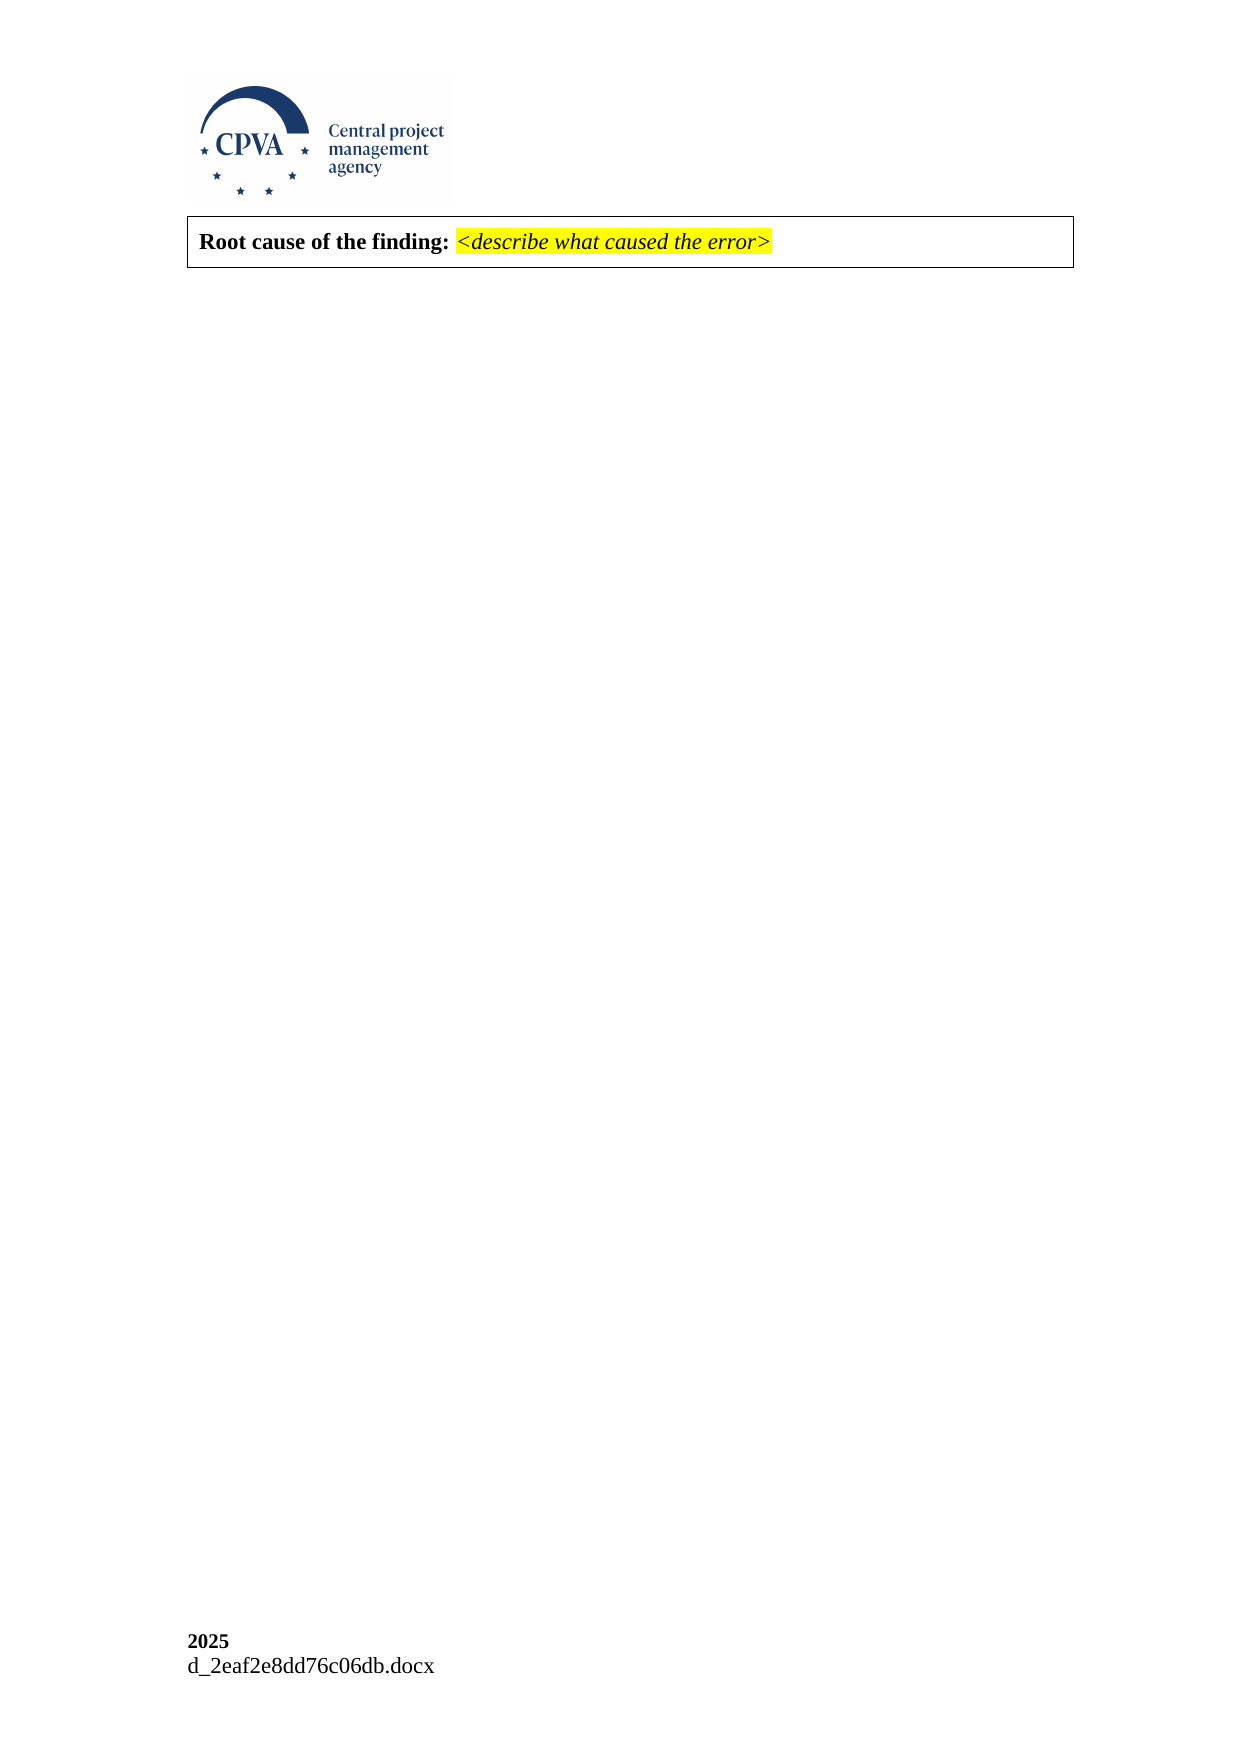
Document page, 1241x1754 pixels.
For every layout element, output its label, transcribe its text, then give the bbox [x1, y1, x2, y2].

picture [187, 75, 455, 204]
table_cell Root cause of the finding: <describe what caused the error> [188, 217, 1073, 267]
